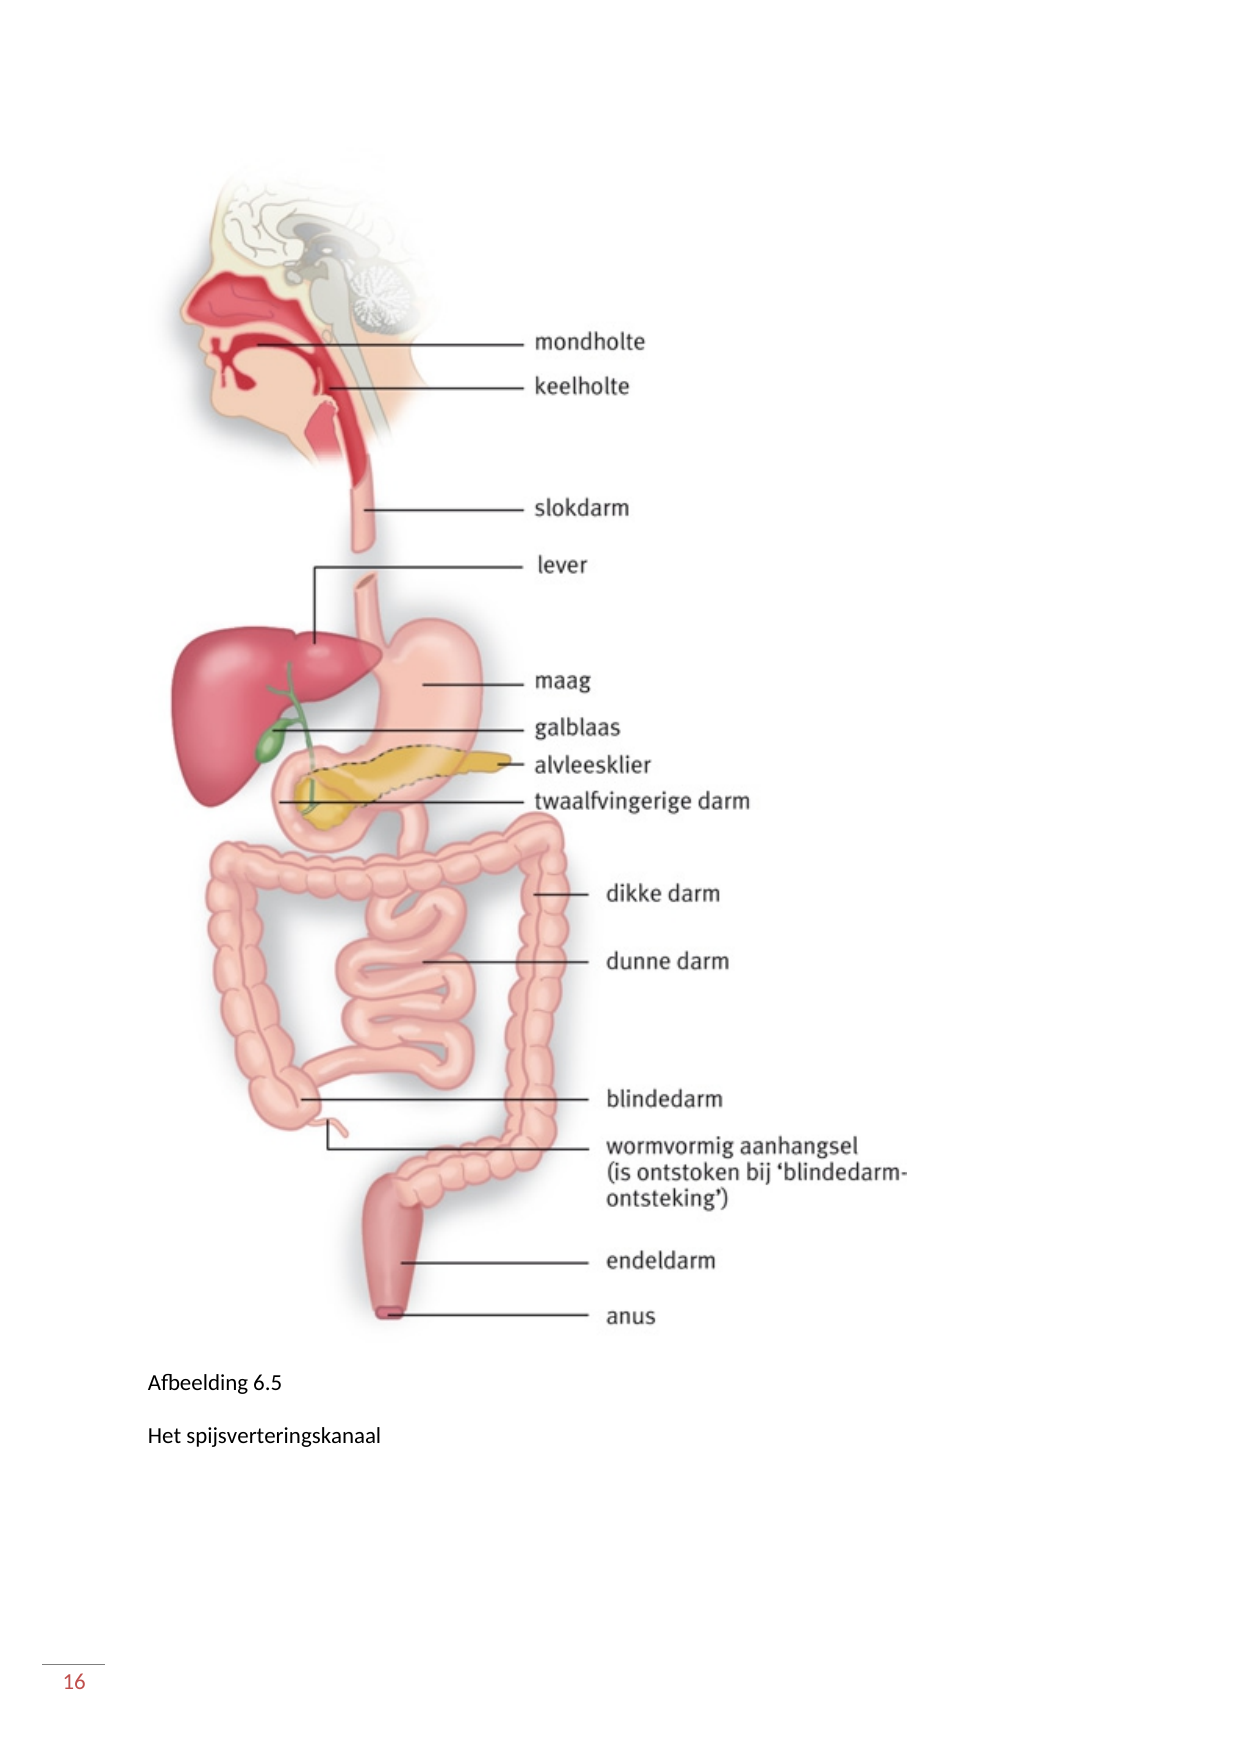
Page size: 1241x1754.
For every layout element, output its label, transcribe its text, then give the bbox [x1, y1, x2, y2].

text Het spijsverteringskanaal [148, 1421, 1093, 1449]
text Afbeelding 6.5 [148, 1368, 1093, 1396]
picture [147, 147, 907, 1343]
